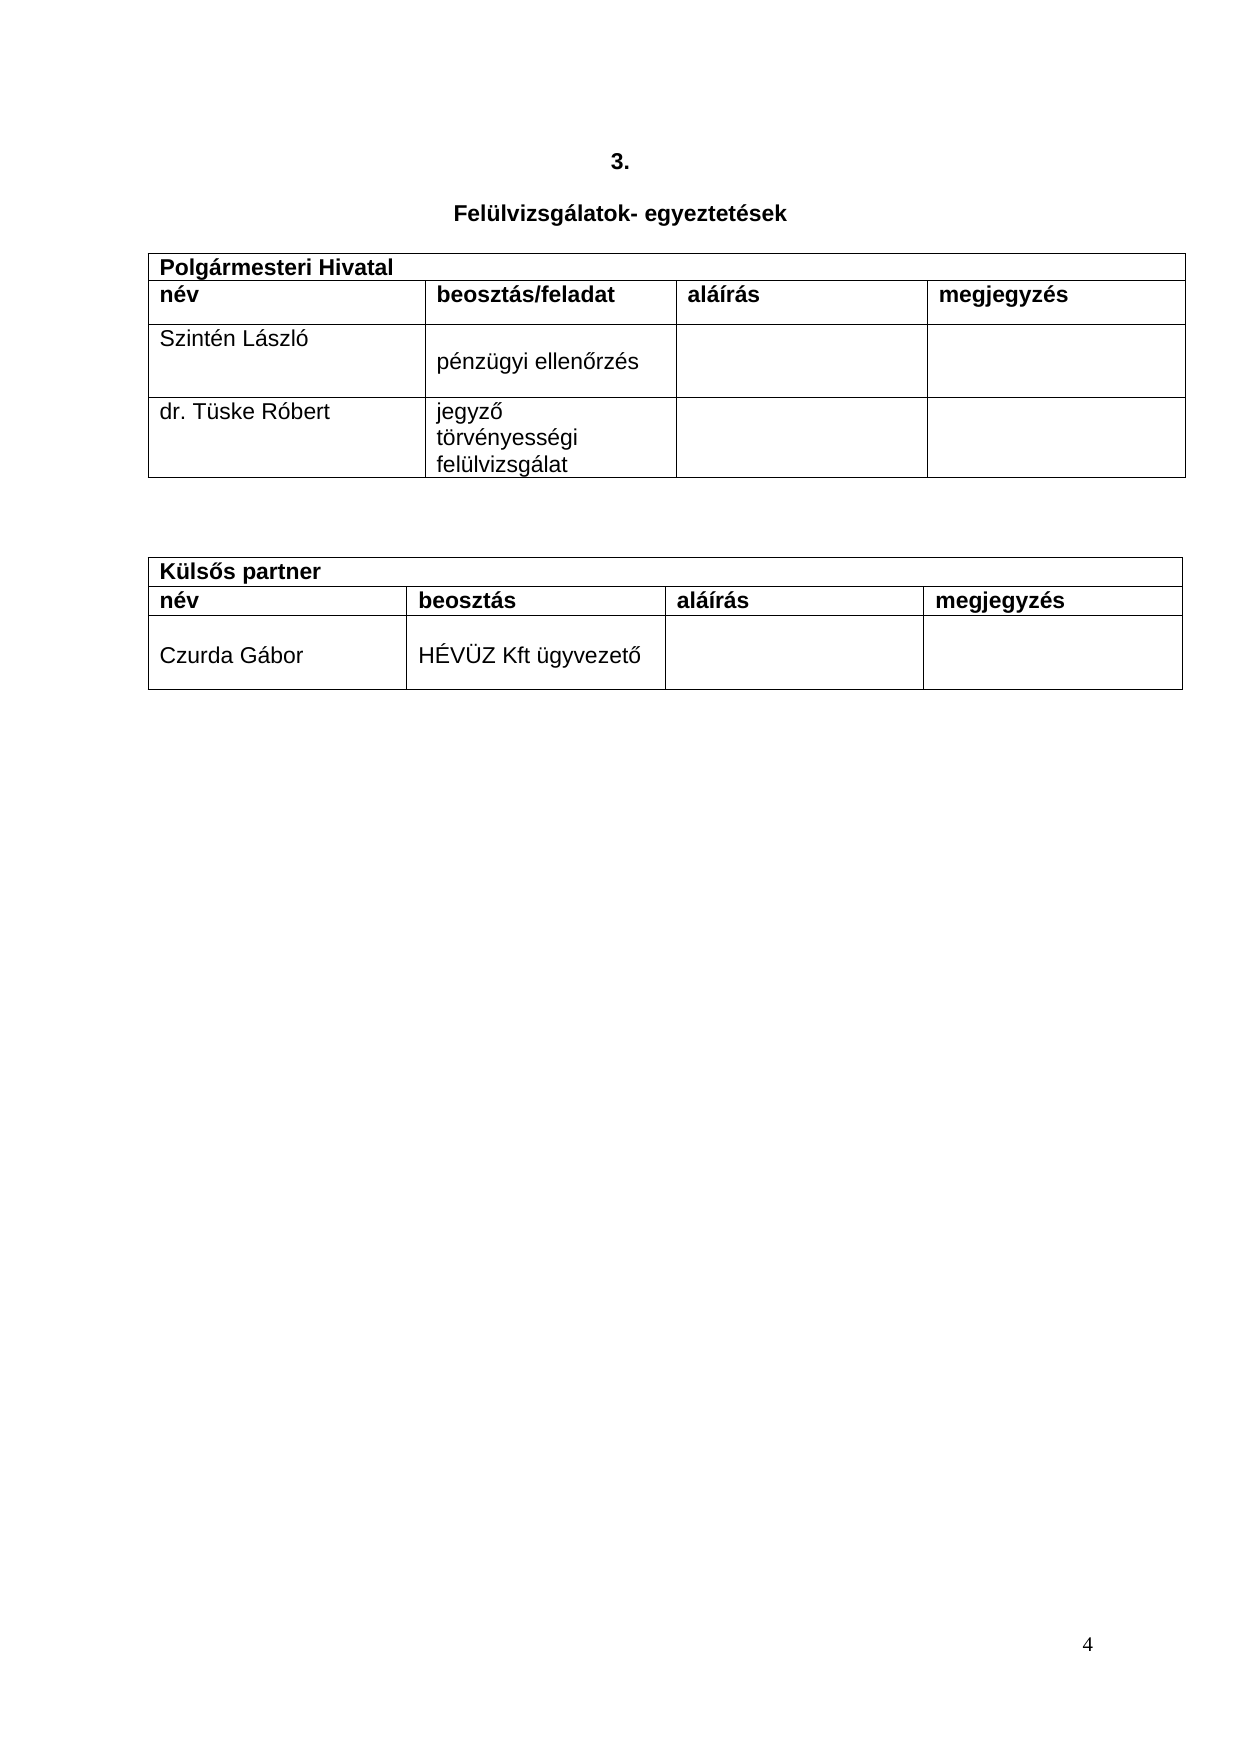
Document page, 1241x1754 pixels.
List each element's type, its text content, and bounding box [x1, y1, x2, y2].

table_cell [666, 616, 923, 688]
table_cell HÉVÜZ Kft ügyvezető [407, 616, 665, 688]
table_cell [928, 398, 1185, 477]
table_cell pénzügyi ellenőrzés [426, 325, 676, 397]
table_cell jegyző törvényességi felülvizsgálat [426, 398, 676, 477]
table_cell [677, 325, 927, 397]
table_cell [677, 398, 927, 477]
text 3. [148, 148, 1093, 174]
table_cell megjegyzés [928, 281, 1185, 324]
table_cell aláírás [677, 281, 927, 324]
text Felülvizsgálatok- egyeztetések [148, 200, 1093, 227]
table_cell beosztás/feladat [426, 281, 676, 324]
table_cell név [149, 281, 425, 324]
table_cell [924, 616, 1182, 688]
table_cell aláírás [666, 587, 923, 615]
table_header Külsős partner [149, 558, 1182, 586]
table_cell Szintén László [149, 325, 425, 397]
table_cell név [149, 587, 406, 615]
table_cell dr. Tüske Róbert [149, 398, 425, 477]
table_cell Czurda Gábor [149, 616, 406, 688]
table_cell beosztás [407, 587, 665, 615]
table_header Polgármesteri Hivatal [149, 254, 1185, 280]
table_cell [928, 325, 1185, 397]
table_cell megjegyzés [924, 587, 1182, 615]
